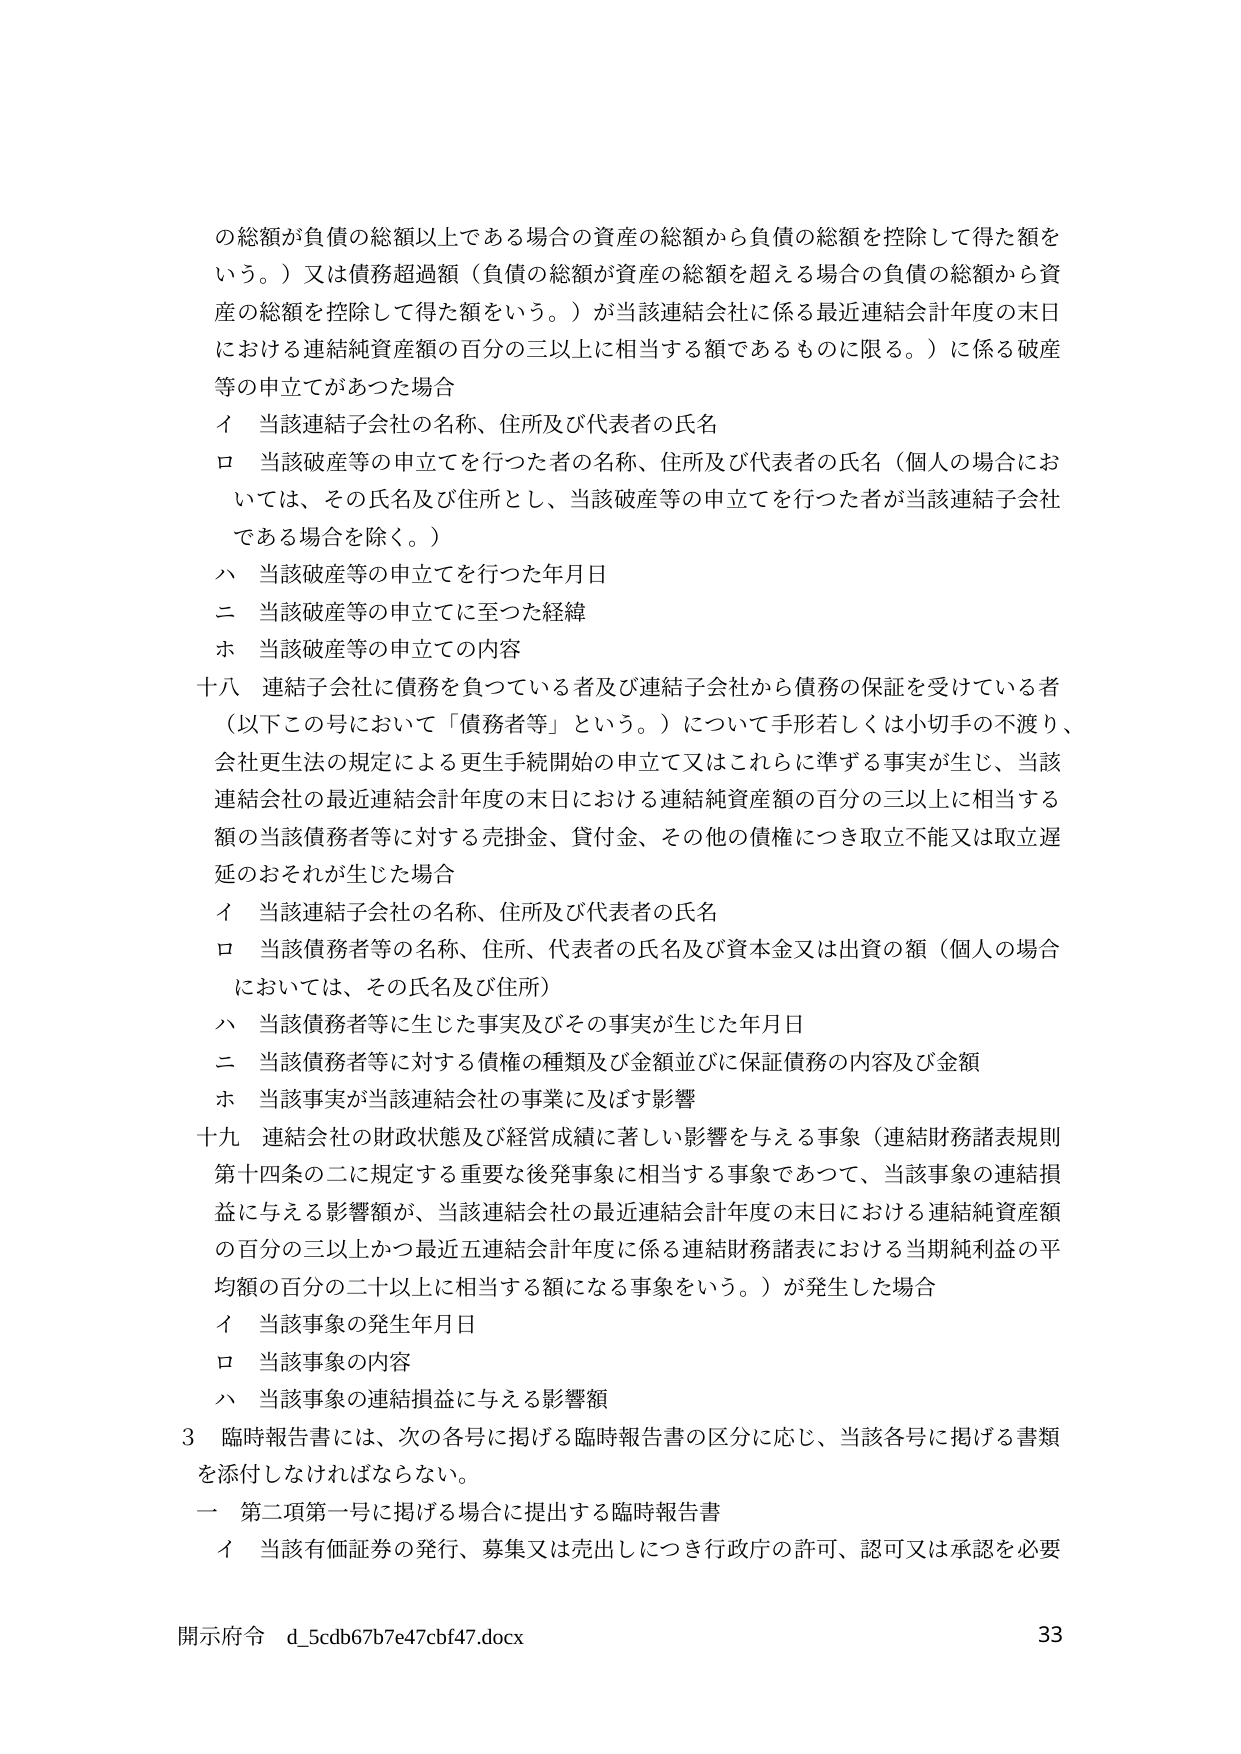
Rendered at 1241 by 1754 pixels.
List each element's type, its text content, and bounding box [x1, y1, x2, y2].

text ロ 当該破産等の申立てを行つた者の名称、住所及び代表者の氏名（個人の場合においては、その氏名及び住所とし、当該破産等の申立てを行つた者が当該連結子会社である場合を除く。） [214, 442, 1063, 554]
text ホ 当該破産等の申立ての内容 [214, 629, 1063, 667]
text イ 当該事象の発生年月日 [214, 1304, 1063, 1342]
text 十八 連結子会社に債務を負つている者及び連結子会社から債務の保証を受けている者（以下この号において「債務者等」という。）について手形若しくは小切手の不渡り、会社更生法の規定による更生手続開始の申立て又はこれらに準ずる事実が生じ、当該連結会社の最近連結会計年度の末日における連結純資産額の百分の三以上に相当する額の当該債務者等に対する売掛金、貸付金、その他の債権につき取立不能又は取立遅延のおそれが生じた場合 [196, 667, 1063, 892]
text 十九 連結会社の財政状態及び経営成績に著しい影響を与える事象（連結財務諸表規則第十四条の二に規定する重要な後発事象に相当する事象であつて、当該事象の連結損益に与える影響額が、当該連結会社の最近連結会計年度の末日における連結純資産額の百分の三以上かつ最近五連結会計年度に係る連結財務諸表における当期純利益の平均額の百分の二十以上に相当する額になる事象をいう。）が発生した場合 [196, 1117, 1063, 1304]
text ニ 当該破産等の申立てに至つた経緯 [214, 592, 1063, 629]
text ハ 当該破産等の申立てを行つた年月日 [214, 554, 1063, 592]
text イ 当該連結子会社の名称、住所及び代表者の氏名 [214, 892, 1063, 929]
text ニ 当該債務者等に対する債権の種類及び金額並びに保証債務の内容及び金額 [214, 1042, 1063, 1079]
text ホ 当該事実が当該連結会社の事業に及ぼす影響 [214, 1079, 1063, 1117]
text ロ 当該事象の内容 [214, 1342, 1063, 1379]
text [215, 1529, 1063, 1567]
text イ 当該連結子会社の名称、住所及び代表者の氏名 [214, 404, 1063, 442]
text ハ 当該債務者等に生じた事実及びその事実が生じた年月日 [214, 1004, 1063, 1042]
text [196, 217, 1063, 404]
text 一 第二項第一号に掲げる場合に提出する臨時報告書 [196, 1492, 1063, 1529]
text ３ 臨時報告書には、次の各号に掲げる臨時報告書の区分に応じ、当該各号に掲げる書類を添付しなければならない。 [177, 1417, 1063, 1492]
text ハ 当該事象の連結損益に与える影響額 [214, 1379, 1063, 1417]
text ロ 当該債務者等の名称、住所、代表者の氏名及び資本金又は出資の額（個人の場合においては、その氏名及び住所） [214, 929, 1063, 1004]
